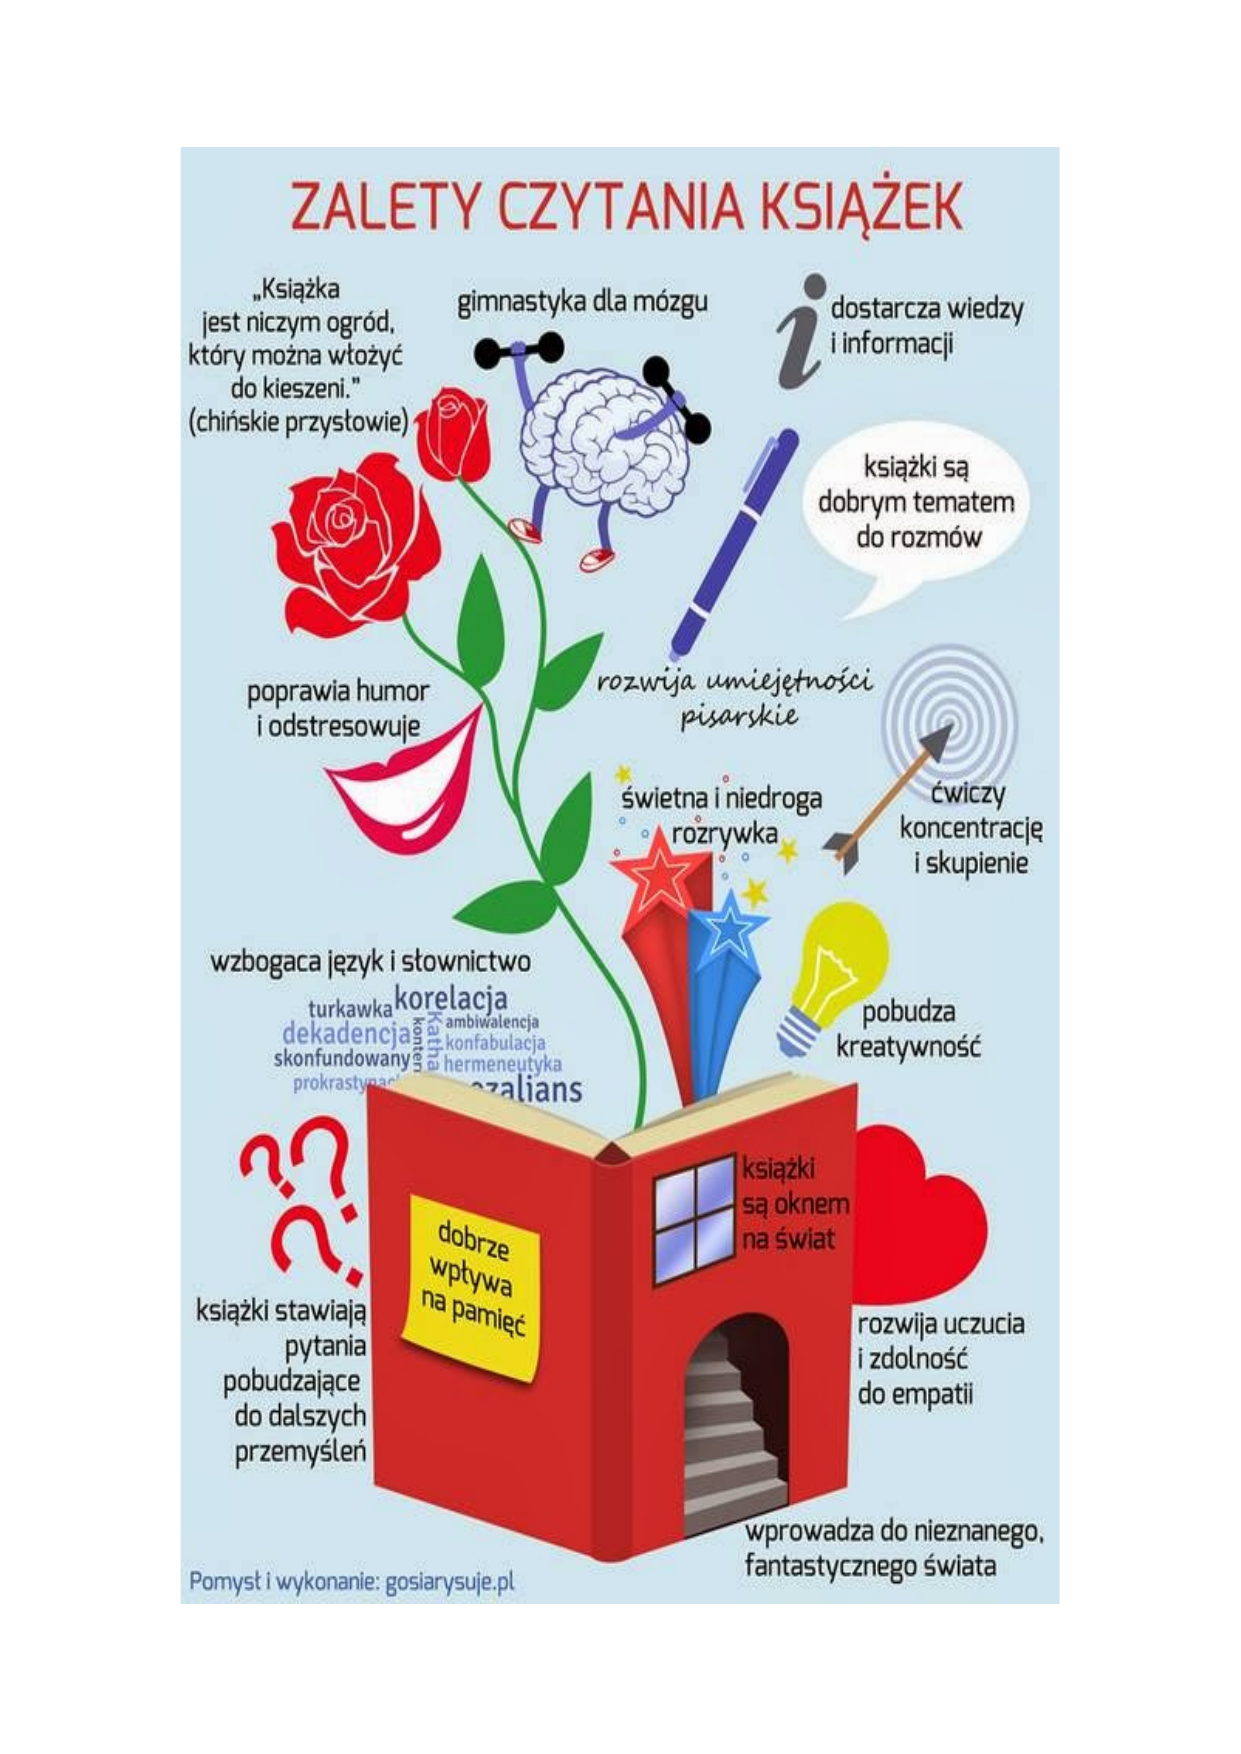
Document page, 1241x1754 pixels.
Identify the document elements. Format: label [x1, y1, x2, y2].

picture [180, 147, 1060, 1604]
